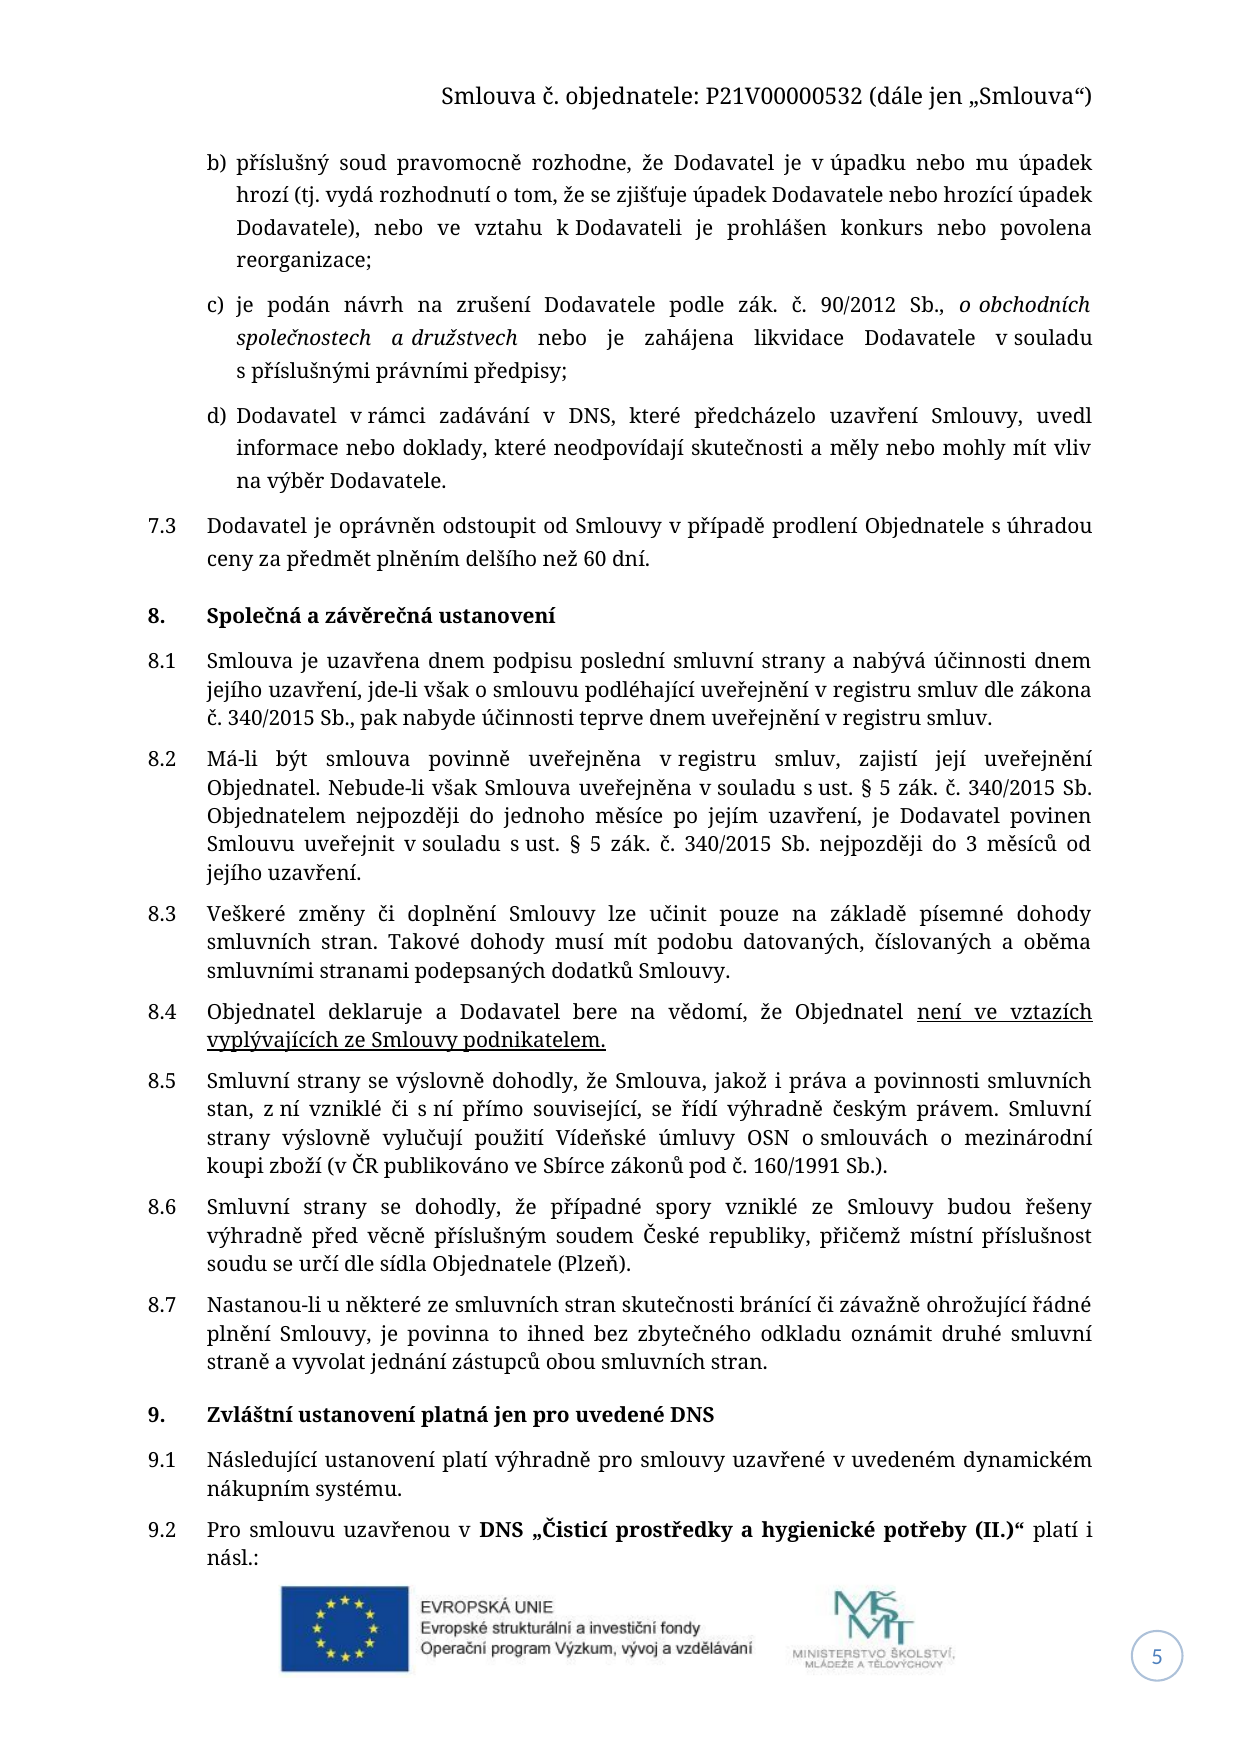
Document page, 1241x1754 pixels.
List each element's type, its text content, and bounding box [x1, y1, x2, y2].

list Smluvní strany se výslovně dohodly, že Smlouva, jakož i práva a povinnosti smluvních stan, z ní vzniklé či s ní přímo související, se řídí výhradně českým právem. Smluvní strany výslovně vylučují použití Vídeňské úmluvy OSN o smlouvách o mezinárodní koupi zboží (v ČR publikováno ve Sbírce zákonů pod č. 160/1991 Sb.). [148, 1066, 1093, 1180]
list Smluvní strany se dohodly, že případné spory vzniklé ze Smlouvy budou řešeny výhradně před věcně příslušným soudem České republiky, přičemž místní příslušnost soudu se určí dle sídla Objednatele (Plzeň). [148, 1192, 1093, 1278]
list je podán návrh na zrušení Dodavatele podle zák. č. 90/2012 Sb., o obchodních společnostech a družstvech nebo je zahájena likvidace Dodavatele v souladu s příslušnými právními předpisy; [207, 291, 1093, 384]
list Objednatel deklaruje a Dodavatel bere na vědomí, že Objednatel není ve vztazích vyplývajících ze Smlouvy podnikatelem. [148, 997, 1093, 1054]
list Veškeré změny či doplnění Smlouvy lze učinit pouze na základě písemné dohody smluvních stran. Takové dohody musí mít podobu datovaných, číslovaných a oběma smluvními stranami podepsaných dodatků Smlouvy. [148, 899, 1093, 984]
picture [278, 1581, 962, 1678]
list Dodavatel v rámci zadávání v DNS, které předcházelo uzavření Smlouvy, uvedl informace nebo doklady, které neodpovídají skutečnosti a měly nebo mohly mít vliv na výběr Dodavatele. [207, 401, 1093, 494]
list Následující ustanovení platí výhradně pro smlouvy uzavřené v uvedeném dynamickém nákupním systému. [148, 1446, 1093, 1502]
list Nastanou-li u některé ze smluvních stran skutečnosti bránící či závažně ohrožující řádné plnění Smlouvy, je povinna to ihned bez zbytečného odkladu oznámit druhé smluvní straně a vyvolat jednání zástupců obou smluvních stran. [148, 1290, 1093, 1376]
list příslušný soud pravomocně rozhodne, že Dodavatel je v úpadku nebo mu úpadek hrozí (tj. vydá rozhodnutí o tom, že se zjišťuje úpadek Dodavatele nebo hrozící úpadek Dodavatele), nebo ve vztahu k Dodavateli je prohlášen konkurs nebo povolena reorganizace; [207, 148, 1093, 274]
list Pro smlouvu uzavřenou v DNS „Čisticí prostředky a hygienické potřeby (II.)“ platí i násl.: [148, 1515, 1093, 1572]
list Zvláštní ustanovení platná jen pro uvedené DNS [148, 1401, 1093, 1429]
list Smlouva je uzavřena dnem podpisu poslední smluvní strany a nabývá účinnosti dnem jejího uzavření, jde-li však o smlouvu podléhající uveřejnění v registru smluv dle zákona č. 340/2015 Sb., pak nabyde účinnosti teprve dnem uveřejnění v registru smluv. [148, 646, 1093, 732]
list Společná a závěrečná ustanovení [148, 601, 1093, 630]
list Dodavatel je oprávněn odstoupit od Smlouvy v případě prodlení Objednatele s úhradou ceny za předmět plněním delšího než 60 dní. [148, 511, 1093, 572]
list Má-li být smlouva povinně uveřejněna v registru smluv, zajistí její uveřejnění Objednatel. Nebude-li však Smlouva uveřejněna v souladu s ust. § 5 zák. č. 340/2015 Sb. Objednatelem nejpozději do jednoho měsíce po jejím uzavření, je Dodavatel povinen Smlouvu uveřejnit v souladu s ust. § 5 zák. č. 340/2015 Sb. nejpozději do 3 měsíců od jejího uzavření. [148, 744, 1093, 886]
